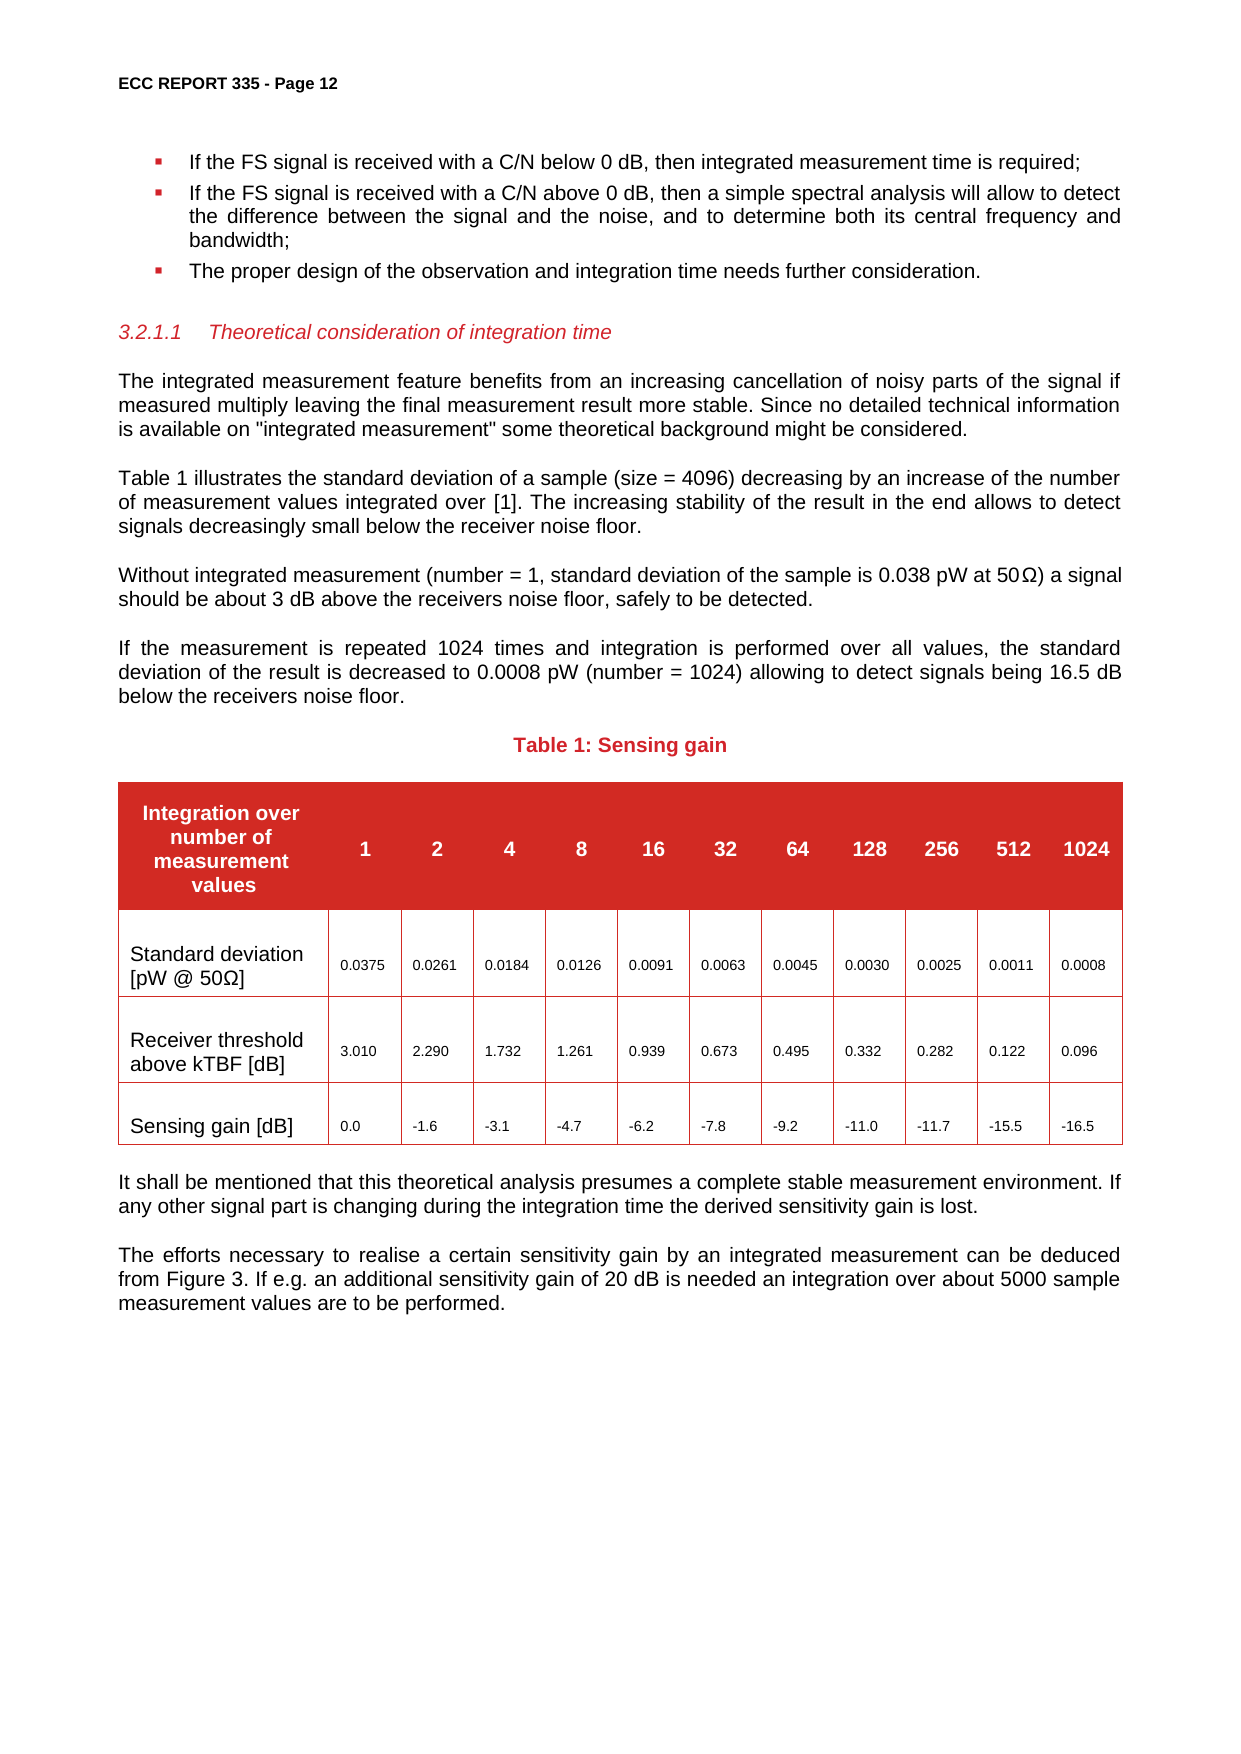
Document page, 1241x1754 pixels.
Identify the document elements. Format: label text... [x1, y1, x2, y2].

table_cell 0.673 [690, 997, 761, 1082]
table_cell 0.0091 [618, 910, 689, 996]
table_cell Standard deviation [pW @ 50Ω] [119, 910, 328, 996]
table_cell 0.0025 [906, 910, 977, 996]
table_cell -16.5 [1050, 1083, 1122, 1144]
table_cell 0.0008 [1050, 910, 1122, 996]
table_cell -7.8 [690, 1083, 761, 1144]
text The efforts necessary to realise a certain sensitivity gain by an integrated measurement can be deduced from Figure 3. If e.g. an additional sensitivity gain of 20 dB is needed an integration over about 5000 sample measurement values are to be performed. [118, 1243, 1122, 1315]
table_header 64 [762, 783, 833, 909]
table_cell 0.0011 [978, 910, 1049, 996]
table_cell 1.732 [474, 997, 545, 1082]
table_header 512 [978, 783, 1049, 909]
table_cell -3.1 [474, 1083, 545, 1144]
table_cell 3.010 [329, 997, 401, 1082]
table_cell Sensing gain [dB] [119, 1083, 328, 1144]
table_cell 0.332 [834, 997, 905, 1082]
table_cell 1.261 [546, 997, 617, 1082]
table_cell 0.0030 [834, 910, 905, 996]
text If the measurement is repeated 1024 times and integration is performed over all values, the standard deviation of the result is decreased to 0.0008 pW (number = 1024) allowing to detect signals being 16.5 dB below the receivers noise floor. [118, 636, 1122, 708]
table_cell 0.939 [618, 997, 689, 1082]
text The integrated measurement feature benefits from an increasing cancellation of noisy parts of the signal if measured multiply leaving the final measurement result more stable. Since no detailed technical information is available on "integrated measurement" some theoretical background might be considered. [118, 369, 1122, 441]
table_header 16 [618, 783, 689, 909]
table_cell 0.0375 [329, 910, 401, 996]
table_header 32 [690, 783, 761, 909]
table_cell 0.282 [906, 997, 977, 1082]
table_header 4 [474, 783, 545, 909]
table_header 1 [329, 783, 401, 909]
table_cell 0.0 [329, 1083, 401, 1144]
text It shall be mentioned that this theoretical analysis presumes a complete stable measurement environment. If any other signal part is changing during the integration time the derived sensitivity gain is lost. [118, 1170, 1122, 1218]
table_cell 0.0126 [546, 910, 617, 996]
text If the FS signal is received with a C/N above 0 dB, then a simple spectral analysis will allow to detect the difference between the signal and the noise, and to determine both its central frequency and bandwidth; [153, 180, 1122, 252]
table_cell -1.6 [402, 1083, 473, 1144]
table_header Integration over number of measurement values [119, 783, 328, 909]
table_cell -4.7 [546, 1083, 617, 1144]
table_cell 0.0261 [402, 910, 473, 996]
table_cell 0.495 [762, 997, 833, 1082]
table_header 2 [402, 783, 473, 909]
table_cell -11.0 [834, 1083, 905, 1144]
text If the FS signal is received with a C/N below 0 dB, then integrated measurement time is required; [153, 150, 1122, 174]
table_header 8 [546, 783, 617, 909]
table_cell -15.5 [978, 1083, 1049, 1144]
text Table 1: Sensing gain [118, 733, 1122, 757]
table_cell Receiver threshold above kTBF [dB] [119, 997, 328, 1082]
table_cell -11.7 [906, 1083, 977, 1144]
table_cell -6.2 [618, 1083, 689, 1144]
table_cell 0.0045 [762, 910, 833, 996]
table_cell -9.2 [762, 1083, 833, 1144]
table_cell 0.122 [978, 997, 1049, 1082]
table_cell 0.0184 [474, 910, 545, 996]
table_header 1024 [1050, 783, 1122, 909]
text Table 1 illustrates the standard deviation of a sample (size = 4096) decreasing by an increase of the number of measurement values integrated over [1]. The increasing stability of the result in the end allows to detect signals decreasingly small below the receiver noise floor. [118, 466, 1122, 538]
table_cell 2.290 [402, 997, 473, 1082]
subtitle Theoretical consideration of integration time [118, 320, 1122, 344]
table_header 128 [834, 783, 905, 909]
table_header 256 [906, 783, 977, 909]
text The proper design of the observation and integration time needs further consideration. [153, 258, 1122, 283]
text Without integrated measurement (number = 1, standard deviation of the sample is 0.038 pW at 50Ω) a signal should be about 3 dB above the receivers noise floor, safely to be detected. [118, 563, 1122, 611]
table_cell 0.0063 [690, 910, 761, 996]
table_cell 0.096 [1050, 997, 1122, 1082]
